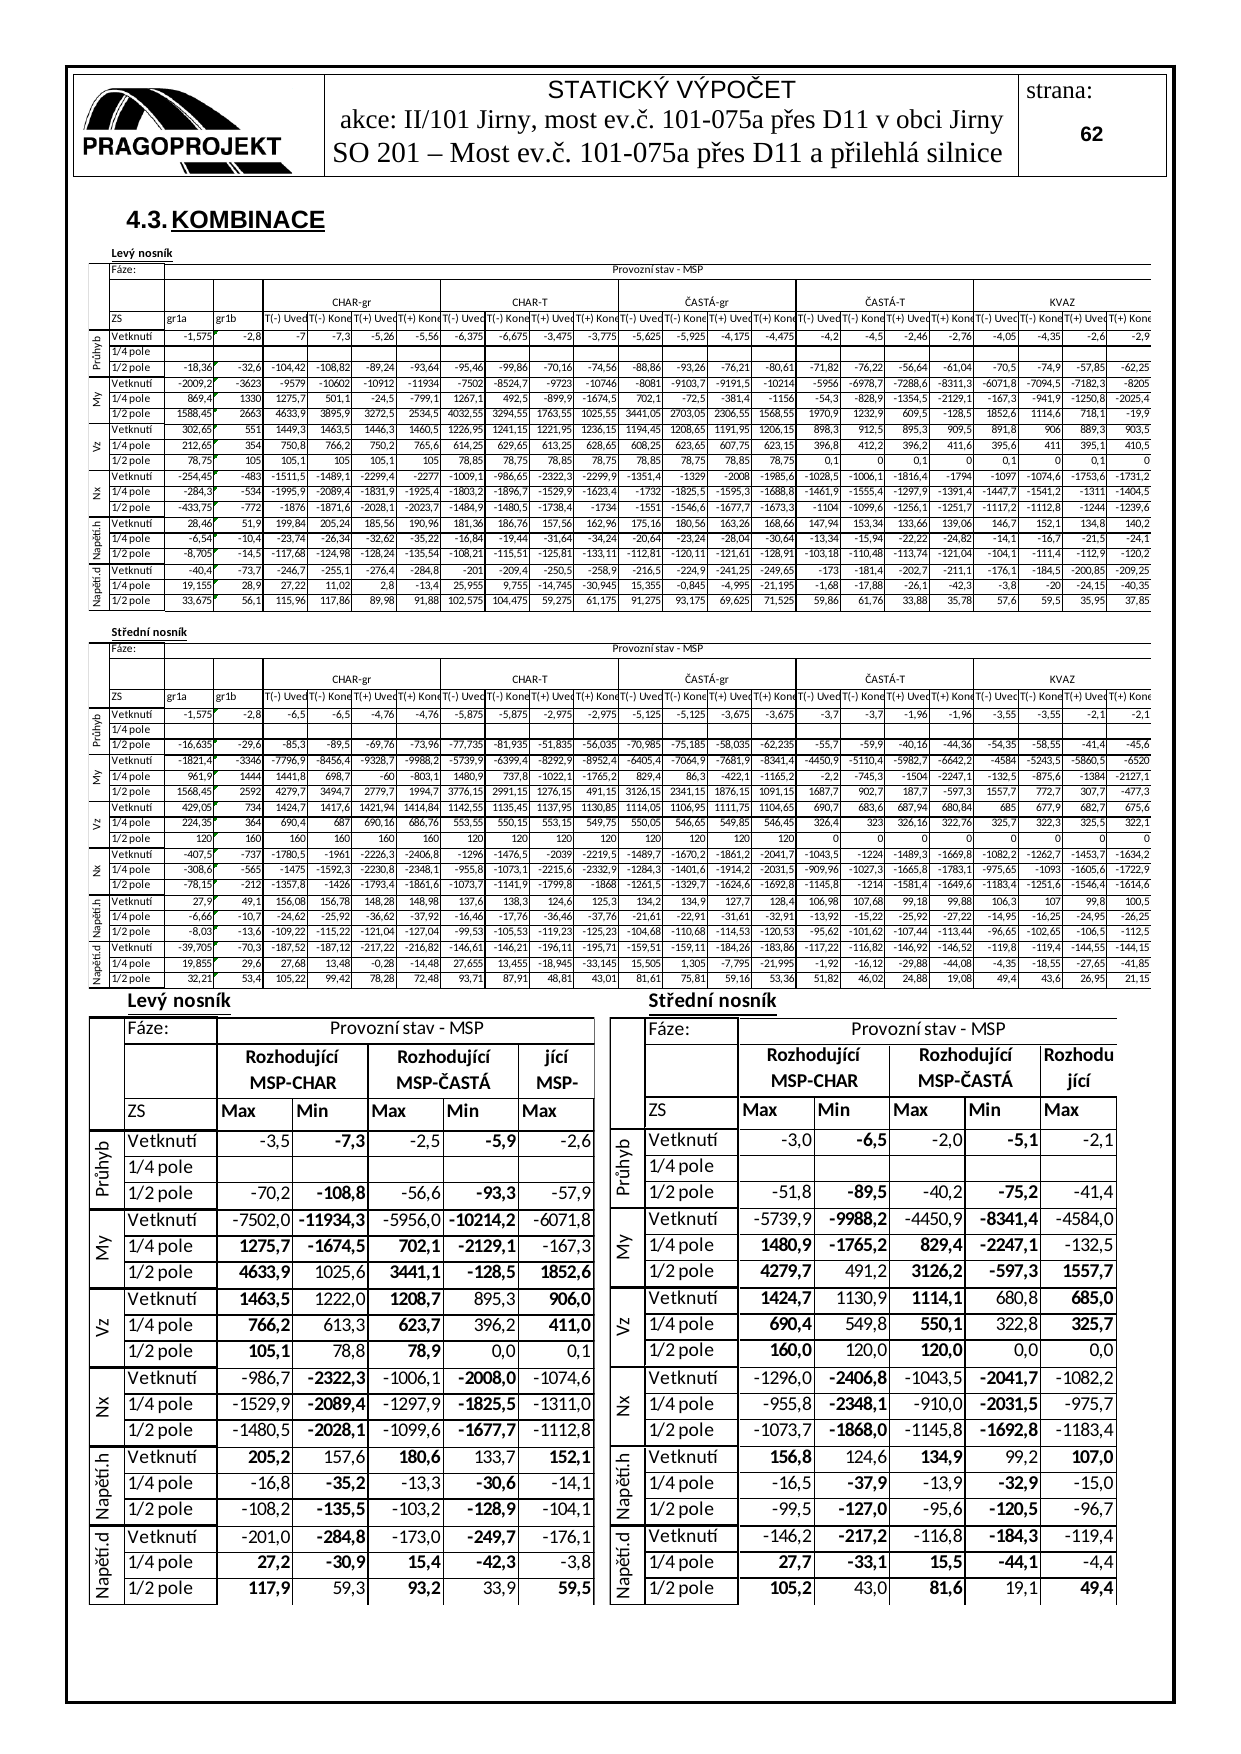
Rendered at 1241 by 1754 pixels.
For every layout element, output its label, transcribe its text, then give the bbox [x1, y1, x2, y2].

subtitle Kombinace [126, 206, 1152, 234]
picture [82, 88, 293, 174]
